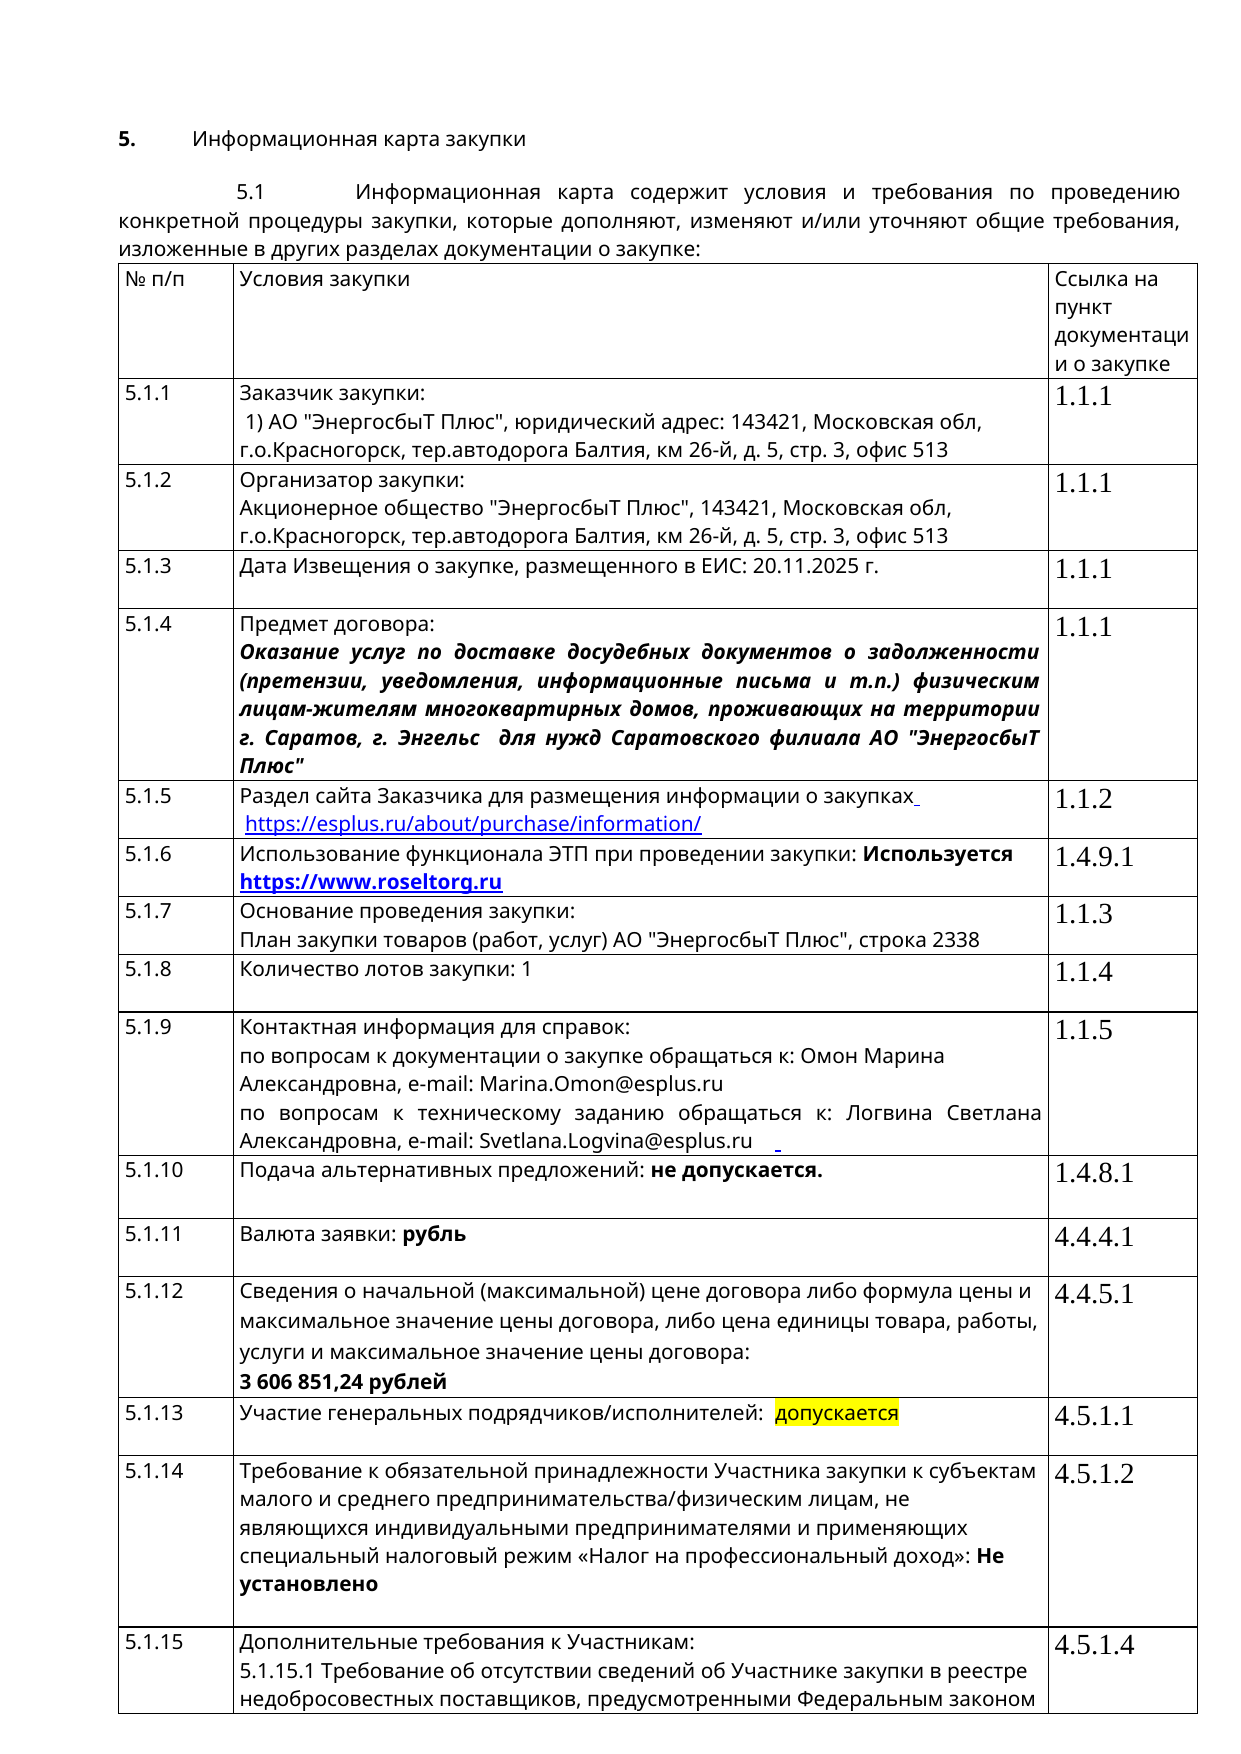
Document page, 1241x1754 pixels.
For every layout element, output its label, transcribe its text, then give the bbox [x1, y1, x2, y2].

table_cell Участие генеральных подрядчиков/исполнителей: допускается [234, 1398, 1048, 1455]
table_cell 1.1.1 [1049, 551, 1197, 608]
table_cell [234, 1628, 1048, 1713]
subtitle Информационная карта закупки [118, 124, 1181, 152]
table_cell Количество лотов закупки: 1 [234, 955, 1048, 1011]
table_cell [119, 781, 233, 838]
table_cell 1.1.1 [1049, 379, 1197, 464]
table_cell 4.4.5.1 [1049, 1277, 1197, 1397]
table_cell 4.5.1.2 [1049, 1456, 1197, 1626]
table_cell 4.5.1.4 [1049, 1628, 1197, 1713]
table_cell [119, 1398, 233, 1455]
table_cell [119, 1628, 233, 1713]
text 5.1 Информационная карта содержит условия и требования по проведению конкретной процедуры закупки, которые дополняют, изменяют и/или уточняют общие требования, изложенные в других разделах документации о закупке: [118, 177, 1181, 263]
table_cell Раздел сайта Заказчика для размещения информации о закупках https://esplus.ru/about/purchase/information/ [234, 781, 1048, 838]
table_cell 1.1.1 [1049, 465, 1197, 550]
table_cell 1.4.8.1 [1049, 1156, 1197, 1218]
table_cell Предмет договора: Оказание услуг по доставке досудебных документов о задолженности (претензии, уведомления, информационные письма и т.п.) физическим лицам-жителям многоквартирных домов, проживающих на территории г. Саратов, г. Энгельс для нужд Саратовского филиала АО "ЭнергосбыТ Плюс" [234, 609, 1048, 780]
table_header Условия закупки [234, 264, 1048, 377]
table_cell 1.1.4 [1049, 955, 1197, 1011]
table_cell Использование функционала ЭТП при проведении закупки: Используется https://www.roseltorg.ru [234, 839, 1048, 896]
table_cell 1.1.1 [1049, 609, 1197, 780]
table_cell [119, 465, 233, 550]
table_header Ссылка на пункт документации о закупке [1049, 264, 1197, 377]
table_cell Валюта заявки: рубль [234, 1219, 1048, 1276]
table_cell 1.1.2 [1049, 781, 1197, 838]
table_cell Организатор закупки: Акционерное общество "ЭнергосбыТ Плюс", 143421, Московская обл, г.о.Красногорск, тер.автодорога Балтия, км 26-й, д. 5, стр. 3, офис 513 [234, 465, 1048, 550]
table_cell [119, 1219, 233, 1276]
table_cell [119, 609, 233, 780]
table_cell 1.1.3 [1049, 897, 1197, 953]
table_cell [119, 897, 233, 953]
table_cell 1.1.5 [1049, 1013, 1197, 1154]
table_cell Подача альтернативных предложений: не допускается. [234, 1156, 1048, 1218]
table_cell 1.4.9.1 [1049, 839, 1197, 896]
table_cell Требование к обязательной принадлежности Участника закупки к субъектам малого и среднего предпринимательства/физическим лицам, не являющихся индивидуальными предпринимателями и применяющих специальный налоговый режим «Налог на профессиональный доход»: Не установлено [234, 1456, 1048, 1626]
table_header № п/п [119, 264, 233, 377]
table_cell [119, 839, 233, 896]
table_cell 4.5.1.1 [1049, 1398, 1197, 1455]
table_cell [119, 1156, 233, 1218]
table_cell [119, 551, 233, 608]
table_cell Основание проведения закупки: План закупки товаров (работ, услуг) АО "ЭнергосбыТ Плюс", строка 2338 [234, 897, 1048, 953]
table_cell Заказчик закупки: 1) АО "ЭнергосбыТ Плюс", юридический адрес: 143421, Московская обл, г.о.Красногорск, тер.автодорога Балтия, км 26-й, д. 5, стр. 3, офис 513 [234, 379, 1048, 464]
table_cell [119, 955, 233, 1011]
table_cell Контактная информация для справок: по вопросам к документации о закупке обращаться к: Омон Марина Александровна, e-mail: Marina.Omon@esplus.ru по вопросам к техническому заданию обращаться к: Логвина Светлана Александровна, e-mail: Svetlana.Logvina@esplus.ru [234, 1013, 1048, 1154]
table_cell Дата Извещения о закупке, размещенного в ЕИС: 20.11.2025 г. [234, 551, 1048, 608]
table_cell 4.4.4.1 [1049, 1219, 1197, 1276]
table_cell [119, 1277, 233, 1397]
table_cell [119, 1456, 233, 1626]
table_cell [119, 1013, 233, 1154]
table_cell Сведения о начальной (максимальной) цене договора либо формула цены и максимальное значение цены договора, либо цена единицы товара, работы, услуги и максимальное значение цены договора: 3 606 851,24 рублей [234, 1277, 1048, 1397]
table_cell [119, 379, 233, 464]
